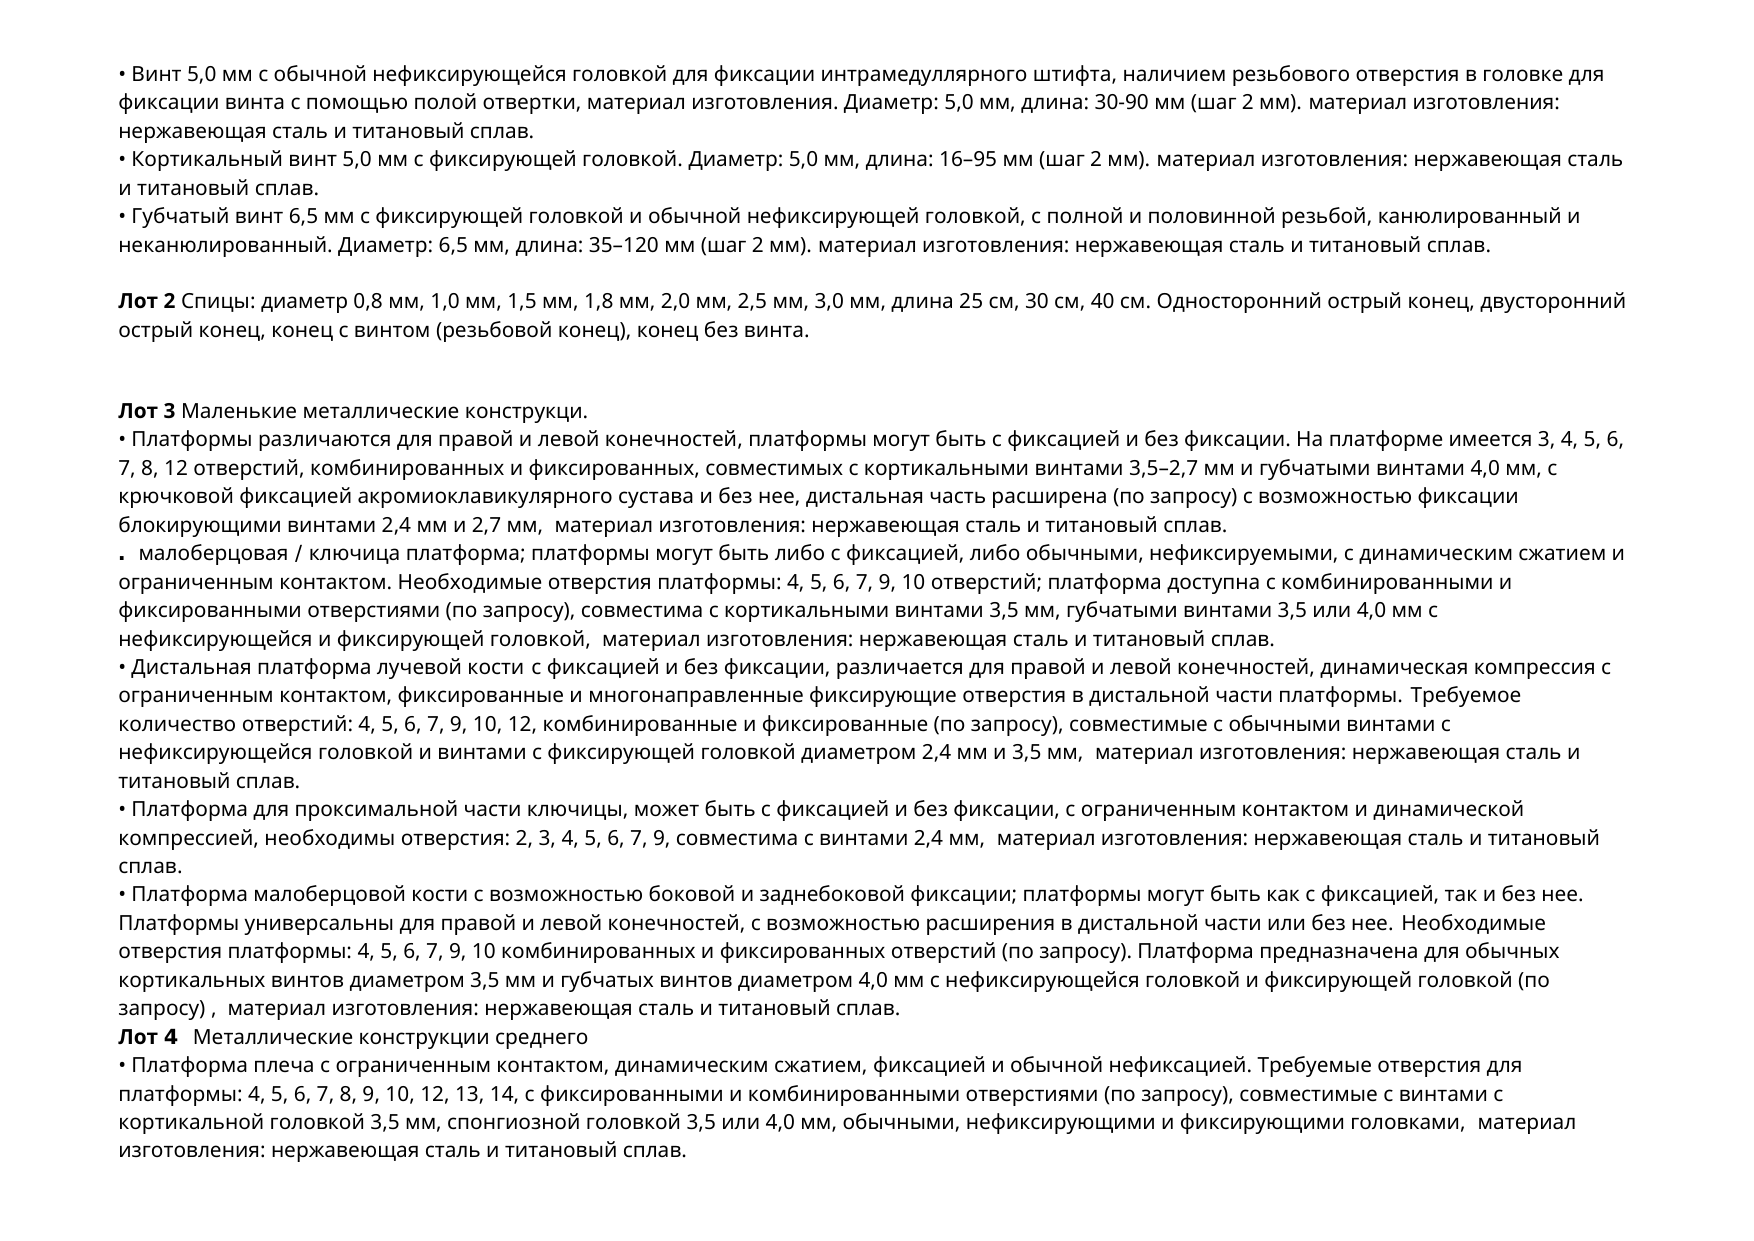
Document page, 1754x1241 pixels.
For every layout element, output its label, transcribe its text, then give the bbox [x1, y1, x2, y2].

text ․ малоберцовая / ключица платформа; платформы могут быть либо с фиксацией, либо обычными, нефиксируемыми, с динамическим сжатием и ограниченным контактом. Необходимые отверстия платформы: 4, 5, 6, 7, 9, 10 отверстий; платформа доступна с комбинированными и фиксированными отверстиями (по запросу), совместима с кортикальными винтами 3,5 мм, губчатыми винтами 3,5 или 4,0 мм с нефиксирующейся и фиксирующей головкой, материал изготовления: нержавеющая сталь и титановый сплав. [118, 538, 1636, 652]
text • Кортикальный винт 5,0 мм с фиксирующей головкой. Диаметр: 5,0 мм, длина: 16–95 мм (шаг 2 мм). материал изготовления: нержавеющая сталь и титановый сплав. [118, 144, 1636, 201]
text • Винт 5,0 мм с обычной нефиксирующейся головкой для фиксации интрамедуллярного штифта, наличием резьбового отверстия в головке для фиксации винта с помощью полой отвертки, материал изготовления. Диаметр: 5,0 мм, длина: 30-90 мм (шаг 2 мм). материал изготовления: нержавеющая сталь и титановый сплав. [118, 59, 1636, 144]
text • Губчатый винт 6,5 мм с фиксирующей головкой и обычной нефиксирующей головкой, с полной и половинной резьбой, канюлированный и неканюлированный. Диаметр: 6,5 мм, длина: 35–120 мм (шаг 2 мм). материал изготовления: нержавеющая сталь и титановый сплав. [118, 201, 1636, 258]
text • Дистальная платформа лучевой кости с фиксацией и без фиксации, различается для правой и левой конечностей, динамическая компрессия с ограниченным контактом, фиксированные и многонаправленные фиксирующие отверстия в дистальной части платформы. Требуемое количество отверстий: 4, 5, 6, 7, 9, 10, 12, комбинированные и фиксированные (по запросу), совместимые с обычными винтами с нефиксирующейся головкой и винтами с фиксирующей головкой диаметром 2,4 мм и 3,5 мм, материал изготовления: нержавеющая сталь и титановый сплав. [118, 652, 1636, 794]
text Лот 4 Металлические конструкции среднего [118, 1022, 1636, 1050]
text • Платформа малоберцовой кости с возможностью боковой и заднебоковой фиксации; платформы могут быть как с фиксацией, так и без нее. Платформы универсальны для правой и левой конечностей, с возможностью расширения в дистальной части или без нее. Необходимые отверстия платформы: 4, 5, 6, 7, 9, 10 комбинированных и фиксированных отверстий (по запросу). Платформа предназначена для обычных кортикальных винтов диаметром 3,5 мм и губчатых винтов диаметром 4,0 мм с нефиксирующейся головкой и фиксирующей головкой (по запросу) , материал изготовления: нержавеющая сталь и титановый сплав. [118, 879, 1636, 1022]
text Лот 2 Спицы: диаметр 0,8 мм, 1,0 мм, 1,5 мм, 1,8 мм, 2,0 мм, 2,5 мм, 3,0 мм, длина 25 см, 30 см, 40 см. Односторонний острый конец, двусторонний острый конец, конец с винтом (резьбовой конец), конец без винта. [118, 287, 1636, 343]
text • Платформа плеча с ограниченным контактом, динамическим сжатием, фиксацией и обычной нефиксацией. Требуемые отверстия для платформы: 4, 5, 6, 7, 8, 9, 10, 12, 13, 14, с фиксированными и комбинированными отверстиями (по запросу), совместимые с винтами с кортикальной головкой 3,5 мм, спонгиозной головкой 3,5 или 4,0 мм, обычными, нефиксирующими и фиксирующими головками, материал изготовления: нержавеющая сталь и титановый сплав. [118, 1050, 1636, 1164]
text • Платформы различаются для правой и левой конечностей, платформы могут быть с фиксацией и без фиксации. На платформе имеется 3, 4, 5, 6, 7, 8, 12 отверстий, комбинированных и фиксированных, совместимых с кортикальными винтами 3,5–2,7 мм и губчатыми винтами 4,0 мм, с крючковой фиксацией акромиоклавикулярного сустава и без нее, дистальная часть расширена (по запросу) с возможностью фиксации блокирующими винтами 2,4 мм и 2,7 мм, материал изготовления: нержавеющая сталь и титановый сплав. [118, 424, 1636, 538]
text • Платформа для проксимальной части ключицы, может быть с фиксацией и без фиксации, с ограниченным контактом и динамической компрессией, необходимы отверстия: 2, 3, 4, 5, 6, 7, 9, совместима с винтами 2,4 мм, материал изготовления: нержавеющая сталь и титановый сплав. [118, 794, 1636, 879]
text Лот 3 Маленькие металлические конструкци. [118, 396, 1636, 424]
